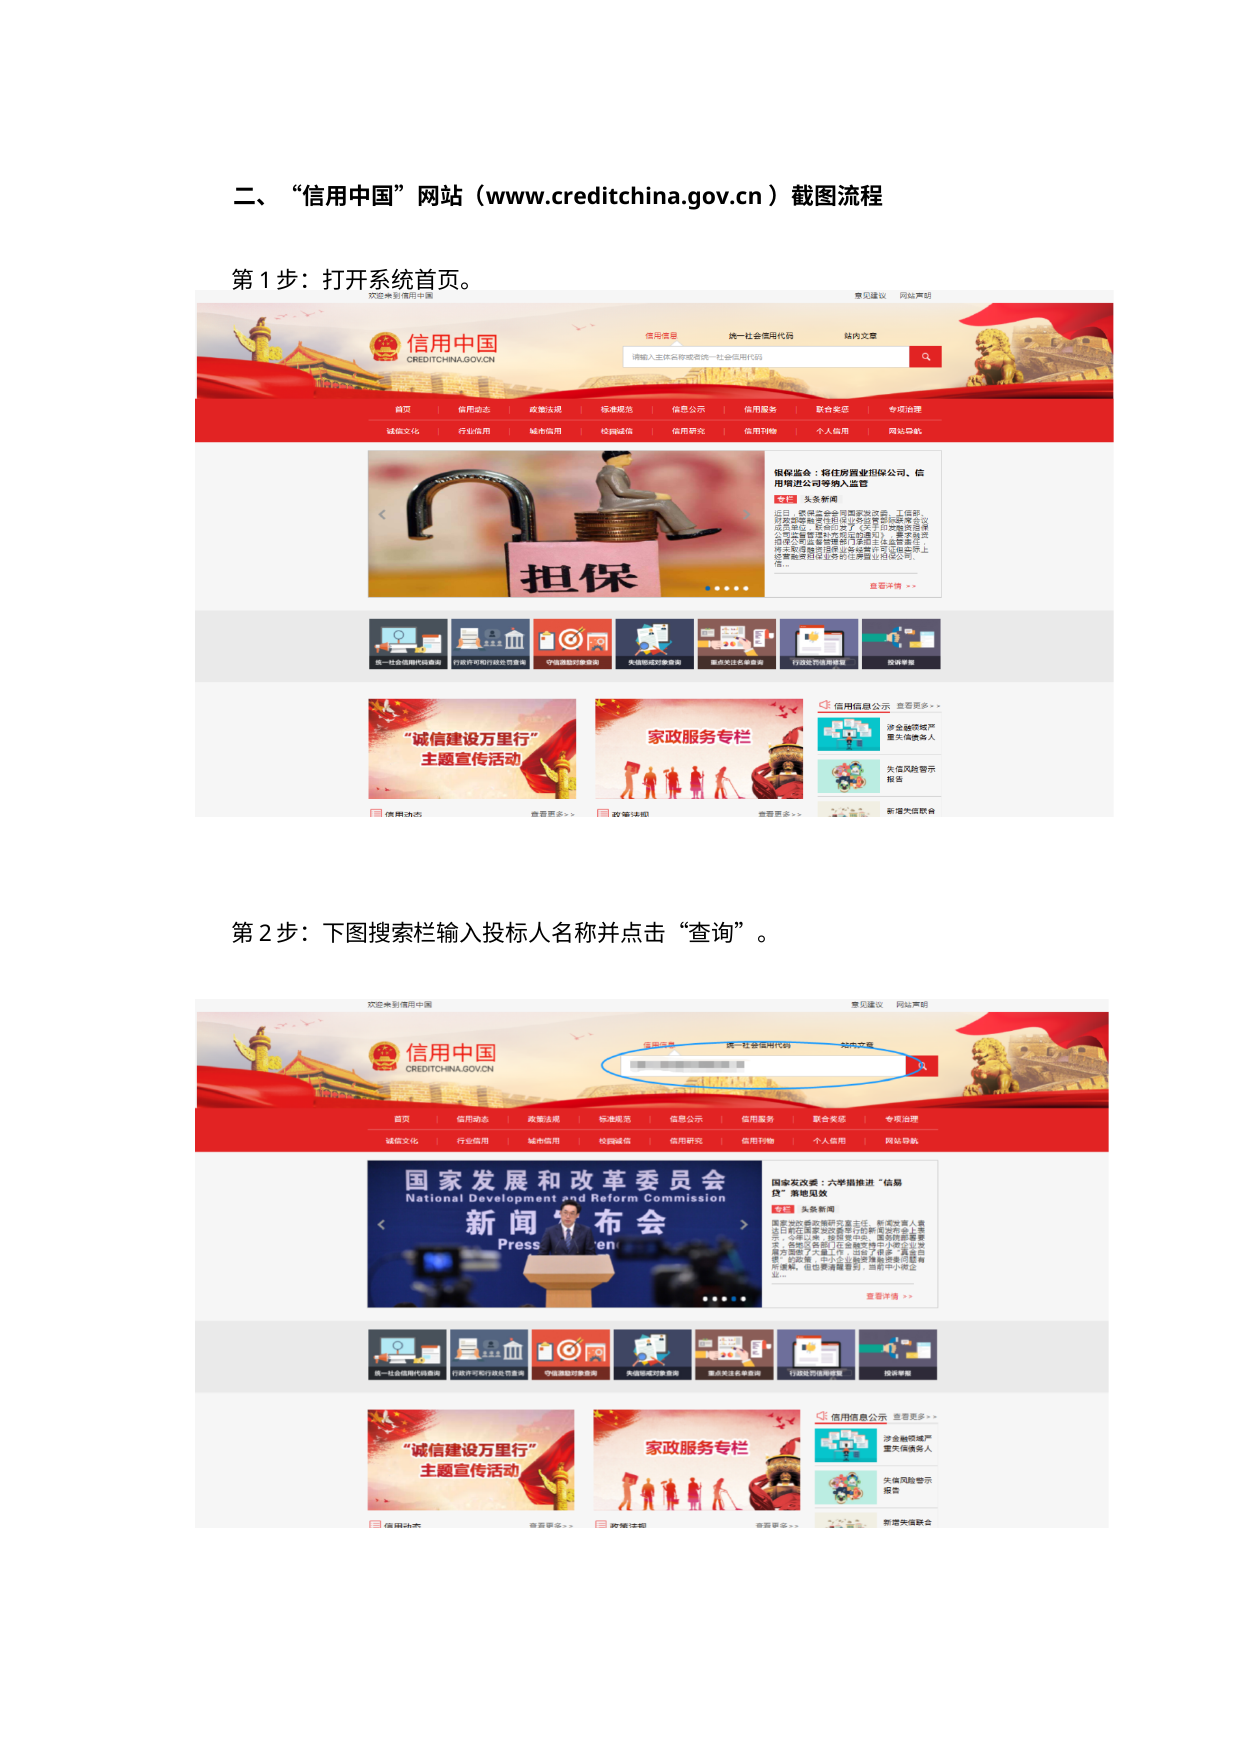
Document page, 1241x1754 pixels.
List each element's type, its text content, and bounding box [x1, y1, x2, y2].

picture [195, 290, 1114, 817]
picture [195, 999, 1109, 1528]
text 二、“信用中国”网站（www.creditchina.gov.cn ）截图流程 [187, 162, 1053, 227]
text 第2步：下图搜索栏输入投标人名称并点击“查询”。 [187, 899, 1053, 964]
text 第1步：打开系统首页。 [187, 246, 1053, 311]
